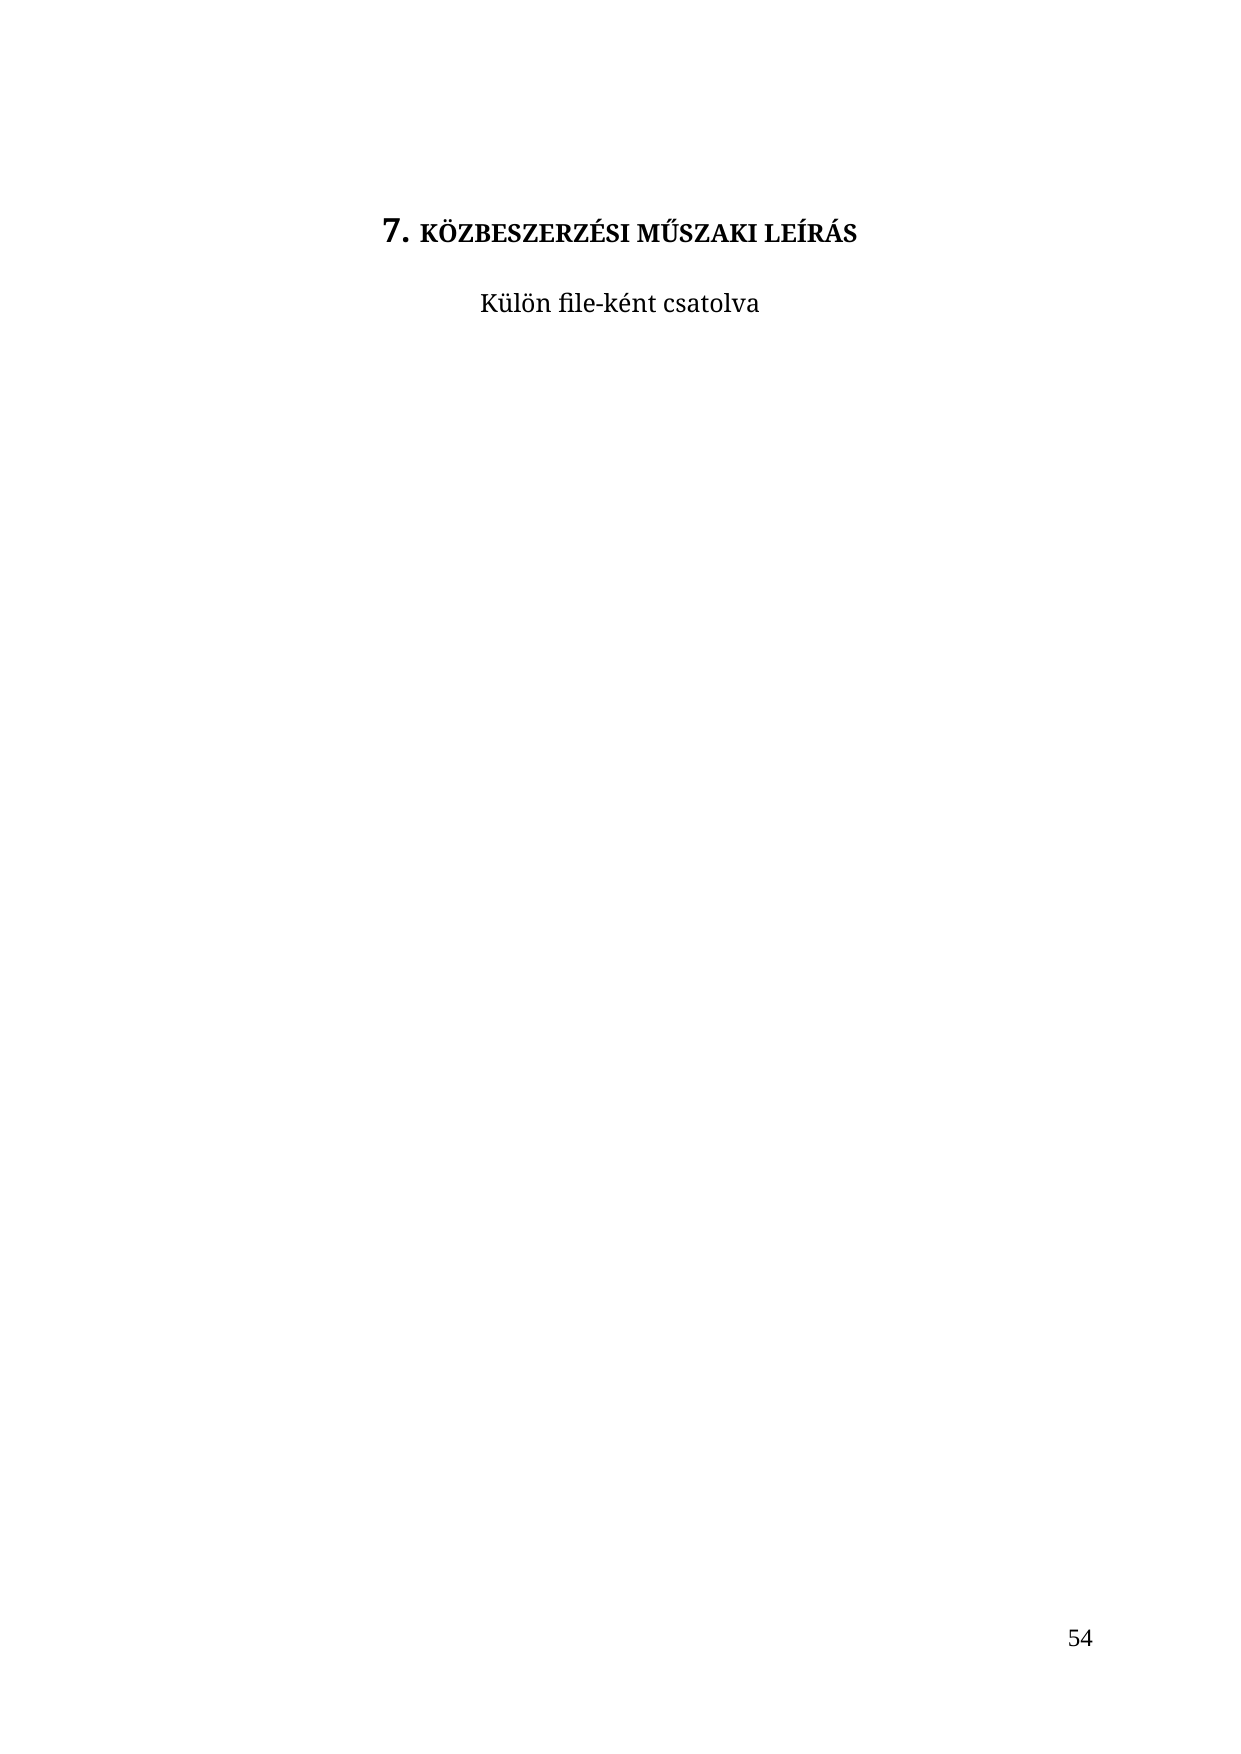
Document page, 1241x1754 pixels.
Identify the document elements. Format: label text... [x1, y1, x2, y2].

subtitle KÖZBESZERZÉSI MŰSZAKI LEÍRÁS [148, 207, 1093, 252]
text Külön file-ként csatolva [148, 286, 1093, 320]
